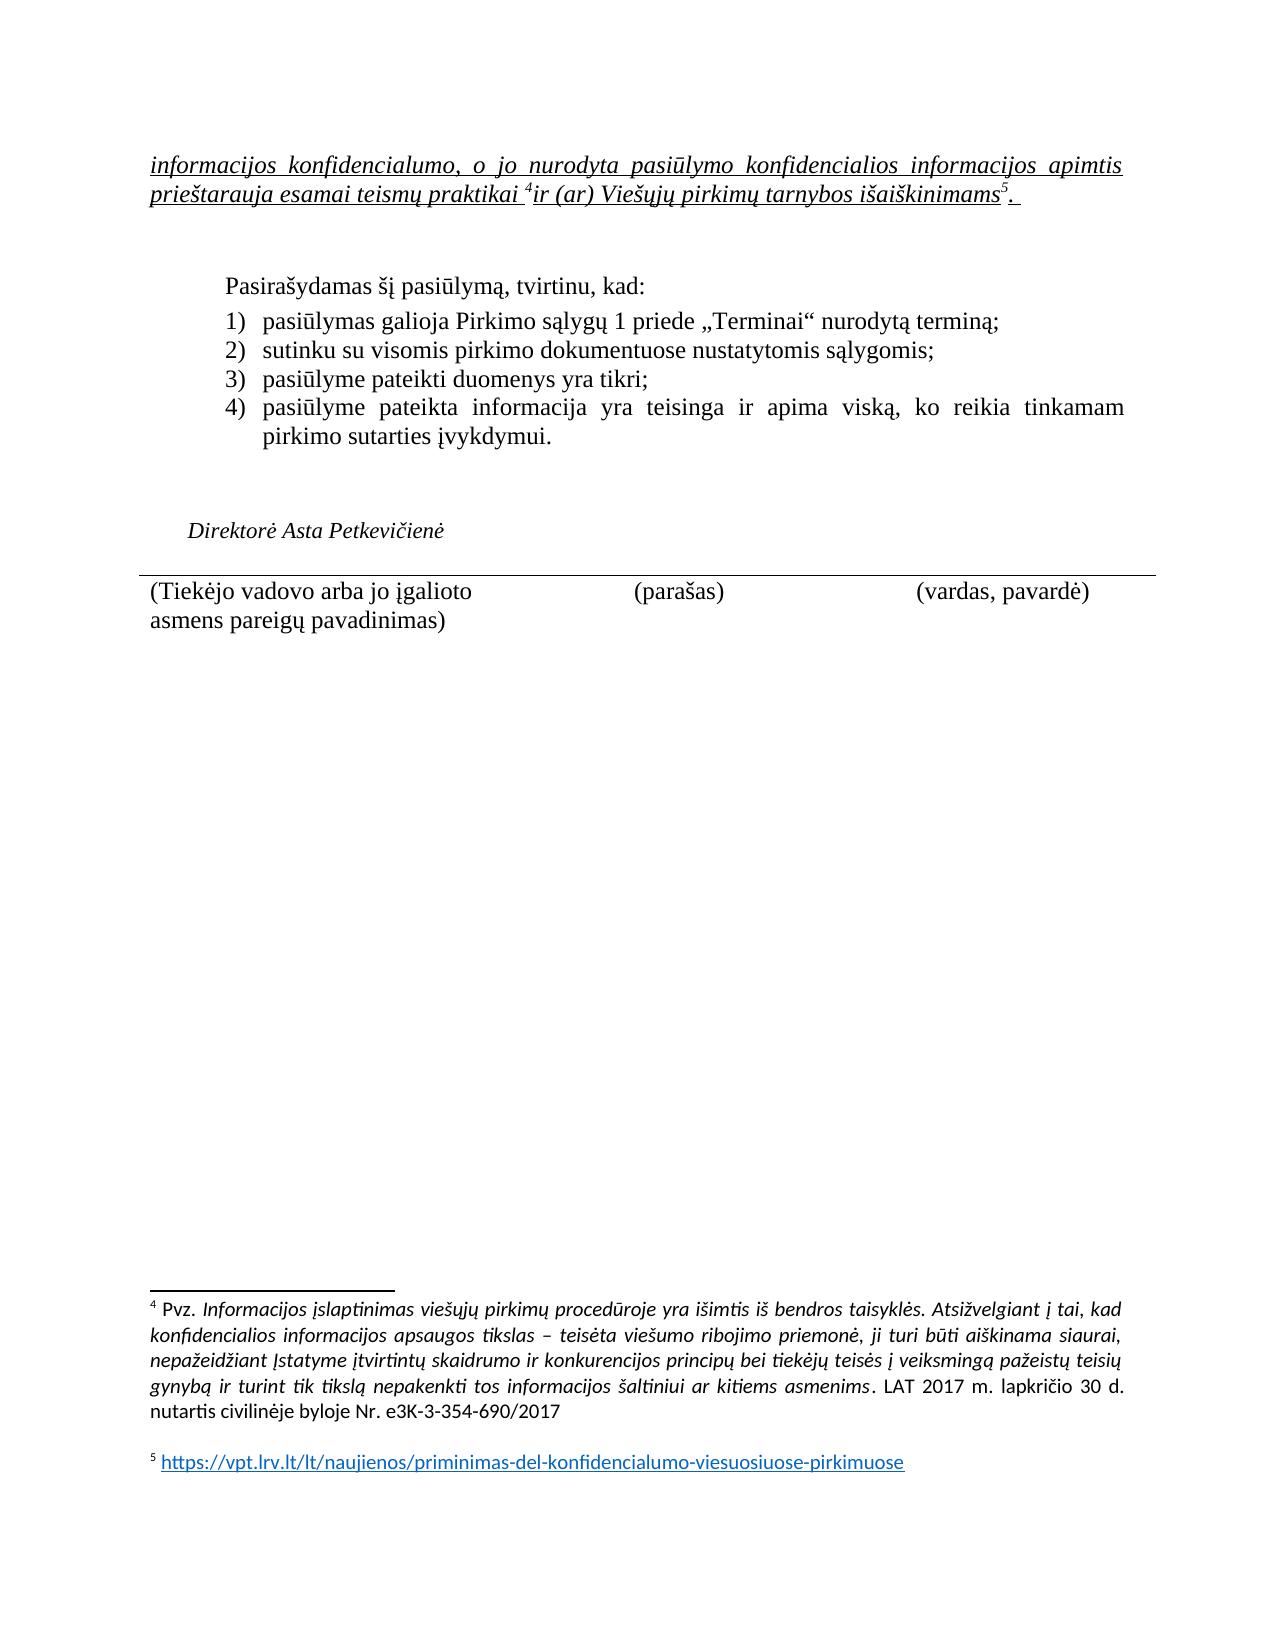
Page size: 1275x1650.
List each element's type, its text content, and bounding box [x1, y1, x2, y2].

table_header (Tiekėjo vadovo arba jo įgalioto asmens pareigų pavadinimas) [139, 576, 533, 639]
list pasiūlymas galioja Pirkimo sąlygų 1 priede „Terminai“ nurodytą terminą; [225, 306, 1125, 335]
list sutinku su visomis pirkimo dokumentuose nustatytomis sąlygomis; [225, 335, 1125, 364]
table_header (parašas) [533, 576, 825, 639]
table_header (vardas, pavardė) [825, 576, 1156, 639]
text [150, 150, 1125, 207]
text Direktorė Asta Petkevičienė [187, 518, 1125, 544]
list pasiūlyme pateikta informacija yra teisinga ir apima viską, ko reikia tinkamam pirkimo sutarties įvykdymui. [225, 392, 1125, 450]
text Pasirašydamas šį pasiūlymą, tvirtinu, kad: [150, 271, 1125, 300]
list pasiūlyme pateikti duomenys yra tikri; [225, 364, 1125, 392]
